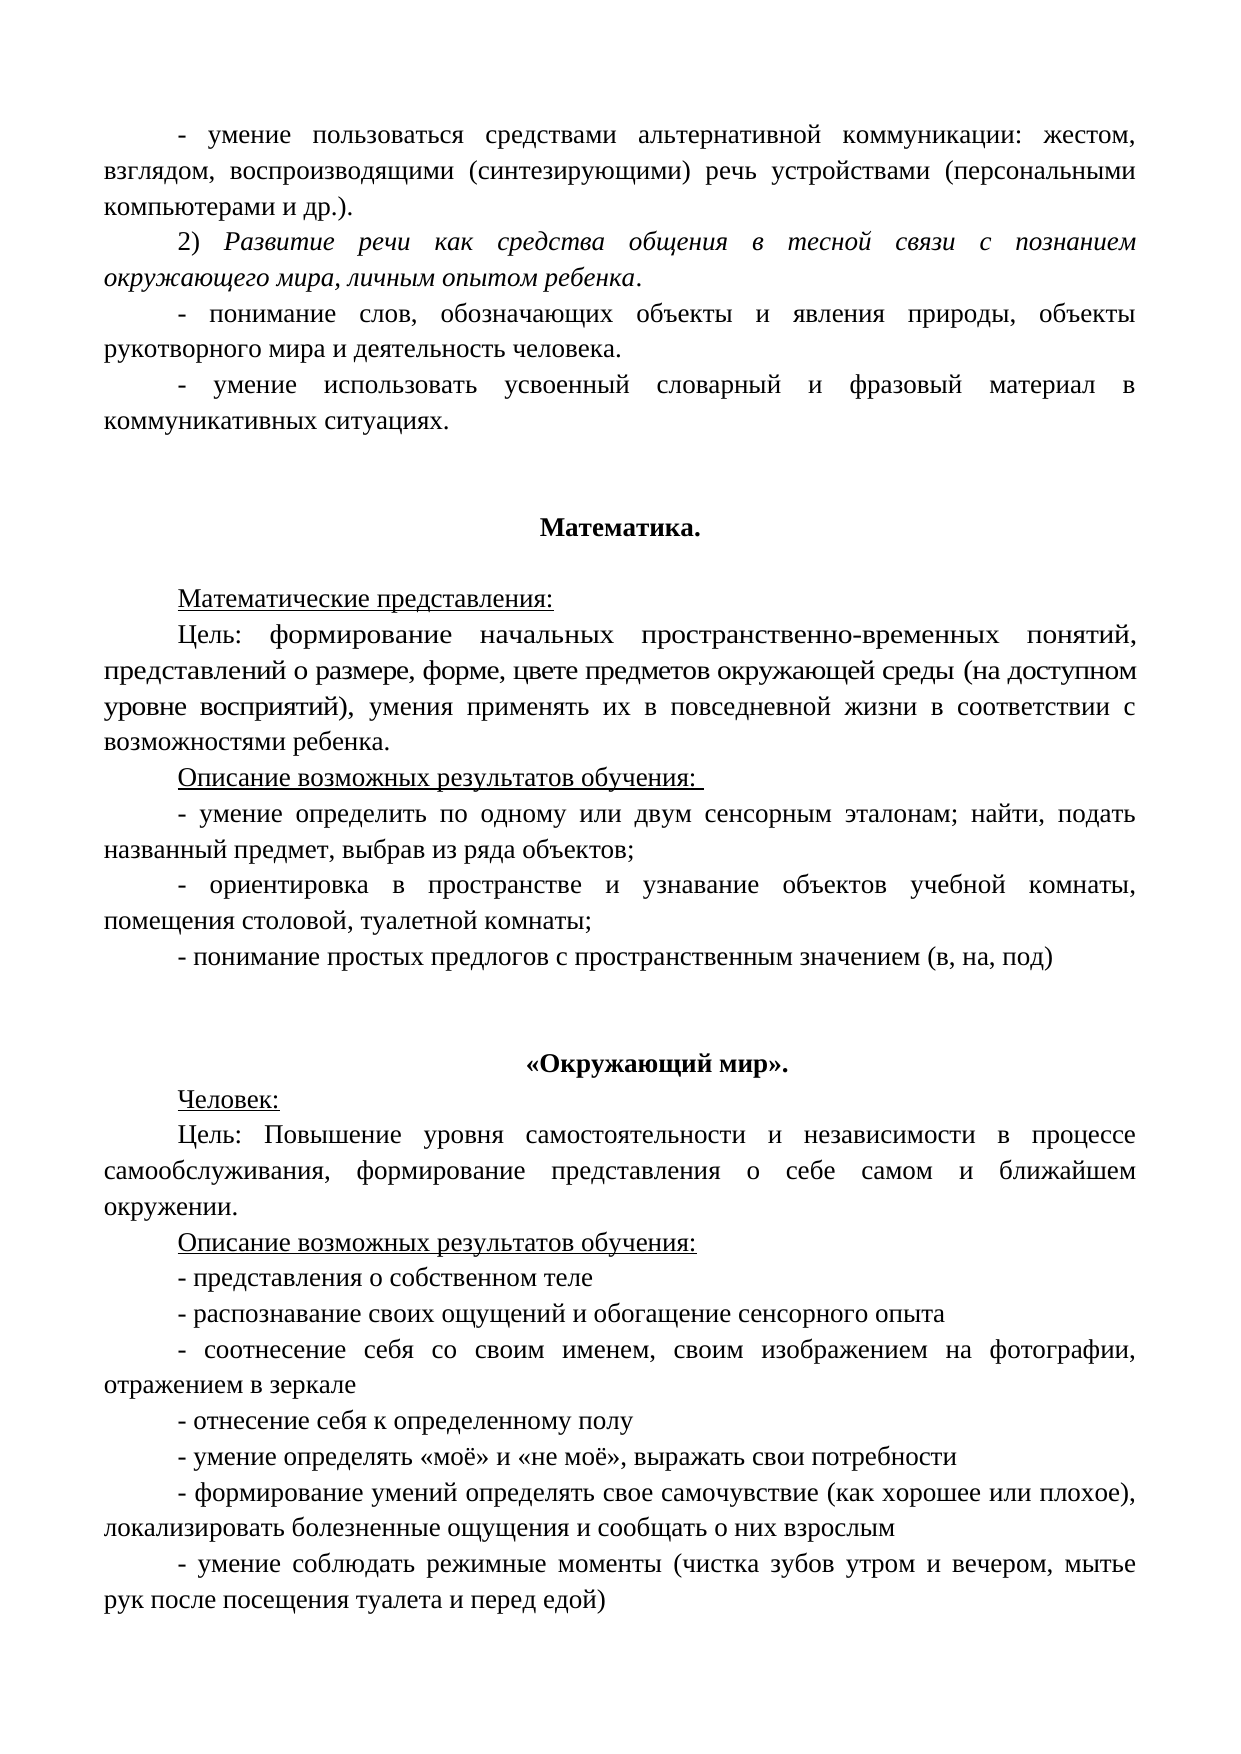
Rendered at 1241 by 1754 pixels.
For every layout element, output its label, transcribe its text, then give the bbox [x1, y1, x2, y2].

text - понимание простых предлогов с пространственным значением (в, на, под) [103, 940, 1137, 971]
text - умение определить по одному или двум сенсорным эталонам; найти, подать названный предмет, выбрав из ряда объектов; [103, 797, 1137, 864]
text 2) Развитие речи как средства общения в тесной связи с познанием окружающего мира, личным опытом ребенка. [103, 225, 1137, 292]
text Описание возможных результатов обучения: [103, 761, 1137, 792]
text - умение определять «моё» и «не моё», выражать свои потребности [103, 1440, 1137, 1471]
text - распознавание своих ощущений и обогащение сенсорного опыта [103, 1297, 1137, 1328]
text - умение пользоваться средствами альтернативной коммуникации: жестом, взглядом, воспроизводящими (синтезирующими) речь устройствами (персональными компьютерами и др.). [103, 118, 1137, 221]
text - понимание слов, обозначающих объекты и явления природы, объекты рукотворного мира и деятельность человека. [103, 297, 1137, 364]
text - умение соблюдать режимные моменты (чистка зубов утром и вечером, мытье рук после посещения туалета и перед едой) [103, 1547, 1137, 1614]
text - ориентировка в пространстве и узнавание объектов учебной комнаты, помещения столовой, туалетной комнаты; [103, 868, 1137, 935]
text Цель: Повышение уровня самостоятельности и независимости в процессе самообслуживания, формирование представления о себе самом и ближайшем окружении. [103, 1118, 1137, 1221]
text Человек: [103, 1083, 1137, 1114]
text - формирование умений определять свое самочувствие (как хорошее или плохое), локализировать болезненные ощущения и сообщать о них взрослым [103, 1476, 1137, 1543]
text - представления о собственном теле [103, 1261, 1137, 1293]
text Математические представления: [103, 583, 1137, 614]
text Математика. [103, 511, 1137, 542]
text - соотнесение себя со своим именем, своим изображением на фотографии, отражением в зеркале [103, 1333, 1137, 1400]
text Описание возможных результатов обучения: [103, 1226, 1137, 1257]
text - отнесение себя к определенному полу [103, 1404, 1137, 1436]
text Цель: формирование начальных пространственно-временных понятий, представлений о размере, форме, цвете предметов окружающей среды (на доступном уровне восприятий), умения применять их в повседневной жизни в соответствии с возможностями ребенка. [103, 618, 1137, 757]
text «Окружающий мир». [103, 1047, 1137, 1078]
text - умение использовать усвоенный словарный и фразовый материал в коммуникативных ситуациях. [103, 368, 1137, 435]
